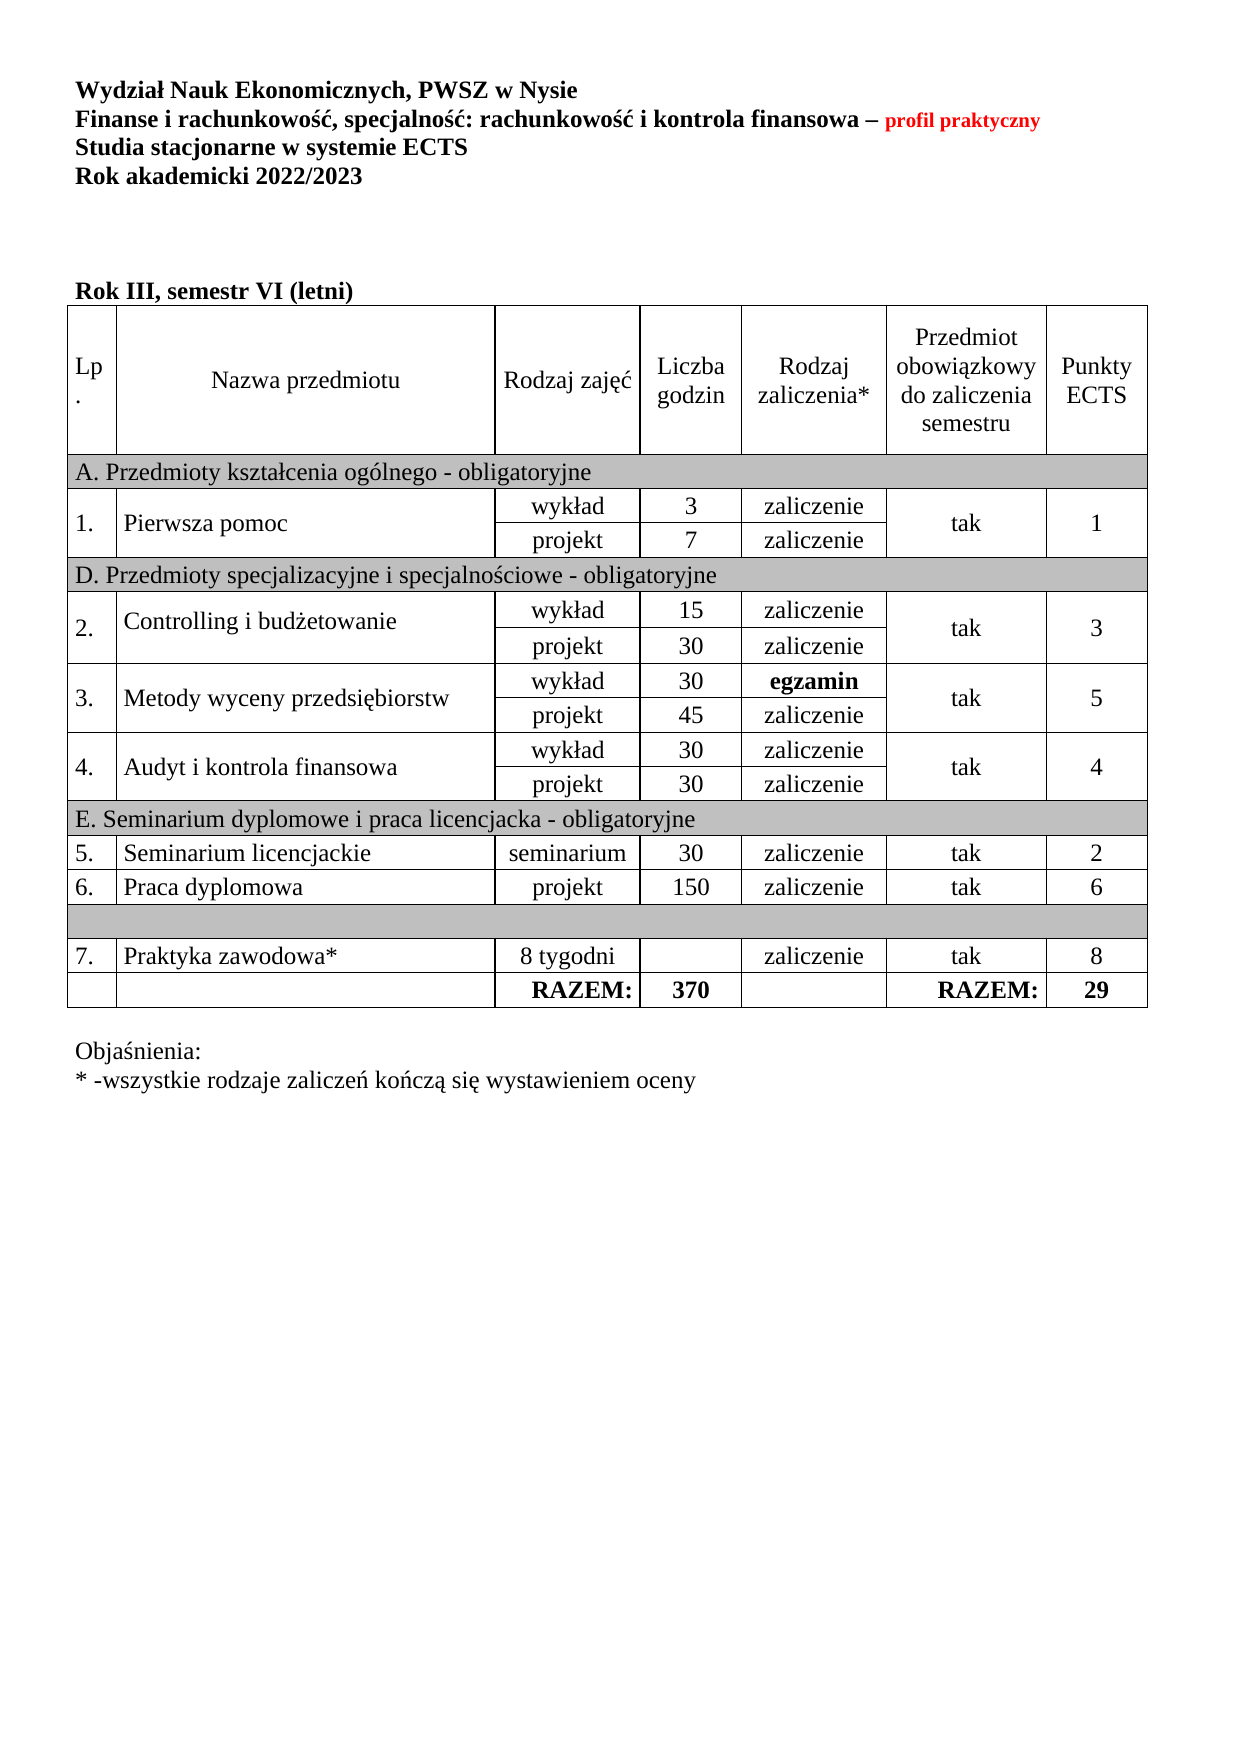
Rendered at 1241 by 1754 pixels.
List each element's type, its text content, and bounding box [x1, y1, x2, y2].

table_cell Praktyka zawodowa* [117, 939, 494, 972]
table_cell zaliczenie [742, 939, 886, 972]
table_cell 3 [641, 489, 741, 522]
table_cell [742, 973, 886, 1007]
table_cell Controlling i budżetowanie [117, 592, 494, 663]
table_cell 4 [1047, 733, 1147, 800]
table_cell 30 [641, 733, 741, 766]
table_cell wykład [496, 592, 639, 627]
table_cell [68, 905, 1147, 938]
table_cell 30 [641, 836, 741, 869]
table_cell E. Seminarium dyplomowe i praca licencjacka - obligatoryjne [68, 801, 1147, 835]
table_cell Praca dyplomowa [117, 870, 494, 903]
table_cell RAZEM: [887, 973, 1046, 1007]
table_cell projekt [496, 628, 639, 663]
table_header Rodzaj zajęć [496, 306, 639, 453]
table_header Liczba godzin [641, 306, 741, 453]
table_cell 7. [68, 939, 116, 972]
table_cell 7 [641, 523, 741, 557]
table_cell zaliczenie [742, 592, 886, 627]
table_cell egzamin [742, 664, 886, 697]
table_header Lp. [68, 306, 116, 453]
table_cell zaliczenie [742, 733, 886, 766]
table_cell 30 [641, 664, 741, 697]
table_cell D. Przedmioty specjalizacyjne i specjalnościowe - obligatoryjne [68, 558, 1147, 591]
table_cell 6 [1047, 870, 1147, 903]
table_cell tak [887, 733, 1046, 800]
table_cell zaliczenie [742, 523, 886, 557]
table_cell tak [887, 836, 1046, 869]
table_cell tak [887, 870, 1046, 903]
table_cell 30 [641, 767, 741, 800]
table_cell wykład [496, 733, 639, 766]
table_cell 29 [1047, 973, 1147, 1007]
text Studia stacjonarne w systemie ECTS [75, 132, 1165, 161]
table_cell Metody wyceny przedsiębiorstw [117, 664, 494, 732]
table_cell 8 tygodni [496, 939, 639, 972]
table_cell projekt [496, 698, 639, 732]
table_cell 8 [1047, 939, 1147, 972]
table_cell zaliczenie [742, 870, 886, 903]
table_cell zaliczenie [742, 767, 886, 800]
table_cell [117, 973, 494, 1007]
table_cell 4. [68, 733, 116, 800]
table_cell [68, 973, 116, 1007]
text Rok III, semestr VI (letni) [75, 276, 1165, 305]
table_cell 5. [68, 836, 116, 869]
table_cell Audyt i kontrola finansowa [117, 733, 494, 800]
table_cell wykład [496, 489, 639, 522]
text Finanse i rachunkowość, specjalność: rachunkowość i kontrola finansowa – profil praktyczny [75, 104, 1165, 132]
table_cell zaliczenie [742, 836, 886, 869]
table_cell projekt [496, 523, 639, 557]
text * -wszystkie rodzaje zaliczeń kończą się wystawieniem oceny [75, 1065, 1165, 1094]
table_cell 3 [1047, 592, 1147, 663]
table_cell A. Przedmioty kształcenia ogólnego - obligatoryjne [68, 455, 1147, 488]
table_cell 30 [641, 628, 741, 663]
table_cell 2 [1047, 836, 1147, 869]
table_cell wykład [496, 664, 639, 697]
table_header Rodzaj zaliczenia* [742, 306, 886, 453]
table_cell 5 [1047, 664, 1147, 732]
table_cell 370 [641, 973, 741, 1007]
table_cell tak [887, 489, 1046, 557]
table_header Punkty ECTS [1047, 306, 1147, 453]
table_cell Pierwsza pomoc [117, 489, 494, 557]
table_cell 15 [641, 592, 741, 627]
table_cell seminarium [496, 836, 639, 869]
text Rok akademicki 2022/2023 [75, 161, 1165, 190]
text Objaśnienia: [75, 1036, 1165, 1065]
table_cell tak [887, 939, 1046, 972]
table_header Nazwa przedmiotu [117, 306, 494, 453]
table_cell tak [887, 592, 1046, 663]
table_cell projekt [496, 767, 639, 800]
table_cell tak [887, 664, 1046, 732]
table_cell RAZEM: [496, 973, 639, 1007]
table_cell zaliczenie [742, 698, 886, 732]
table_cell 2. [68, 592, 116, 663]
table_cell 6. [68, 870, 116, 903]
table_cell [641, 939, 741, 972]
table_cell 45 [641, 698, 741, 732]
table_cell zaliczenie [742, 628, 886, 663]
text Wydział Nauk Ekonomicznych, PWSZ w Nysie [75, 75, 1165, 104]
table_cell 3. [68, 664, 116, 732]
table_cell projekt [496, 870, 639, 903]
table_cell zaliczenie [742, 489, 886, 522]
table_header Przedmiot obowiązkowy do zaliczenia semestru [887, 306, 1046, 453]
table_cell Seminarium licencjackie [117, 836, 494, 869]
table_cell 150 [641, 870, 741, 903]
table_cell 1. [68, 489, 116, 557]
table_cell 1 [1047, 489, 1147, 557]
